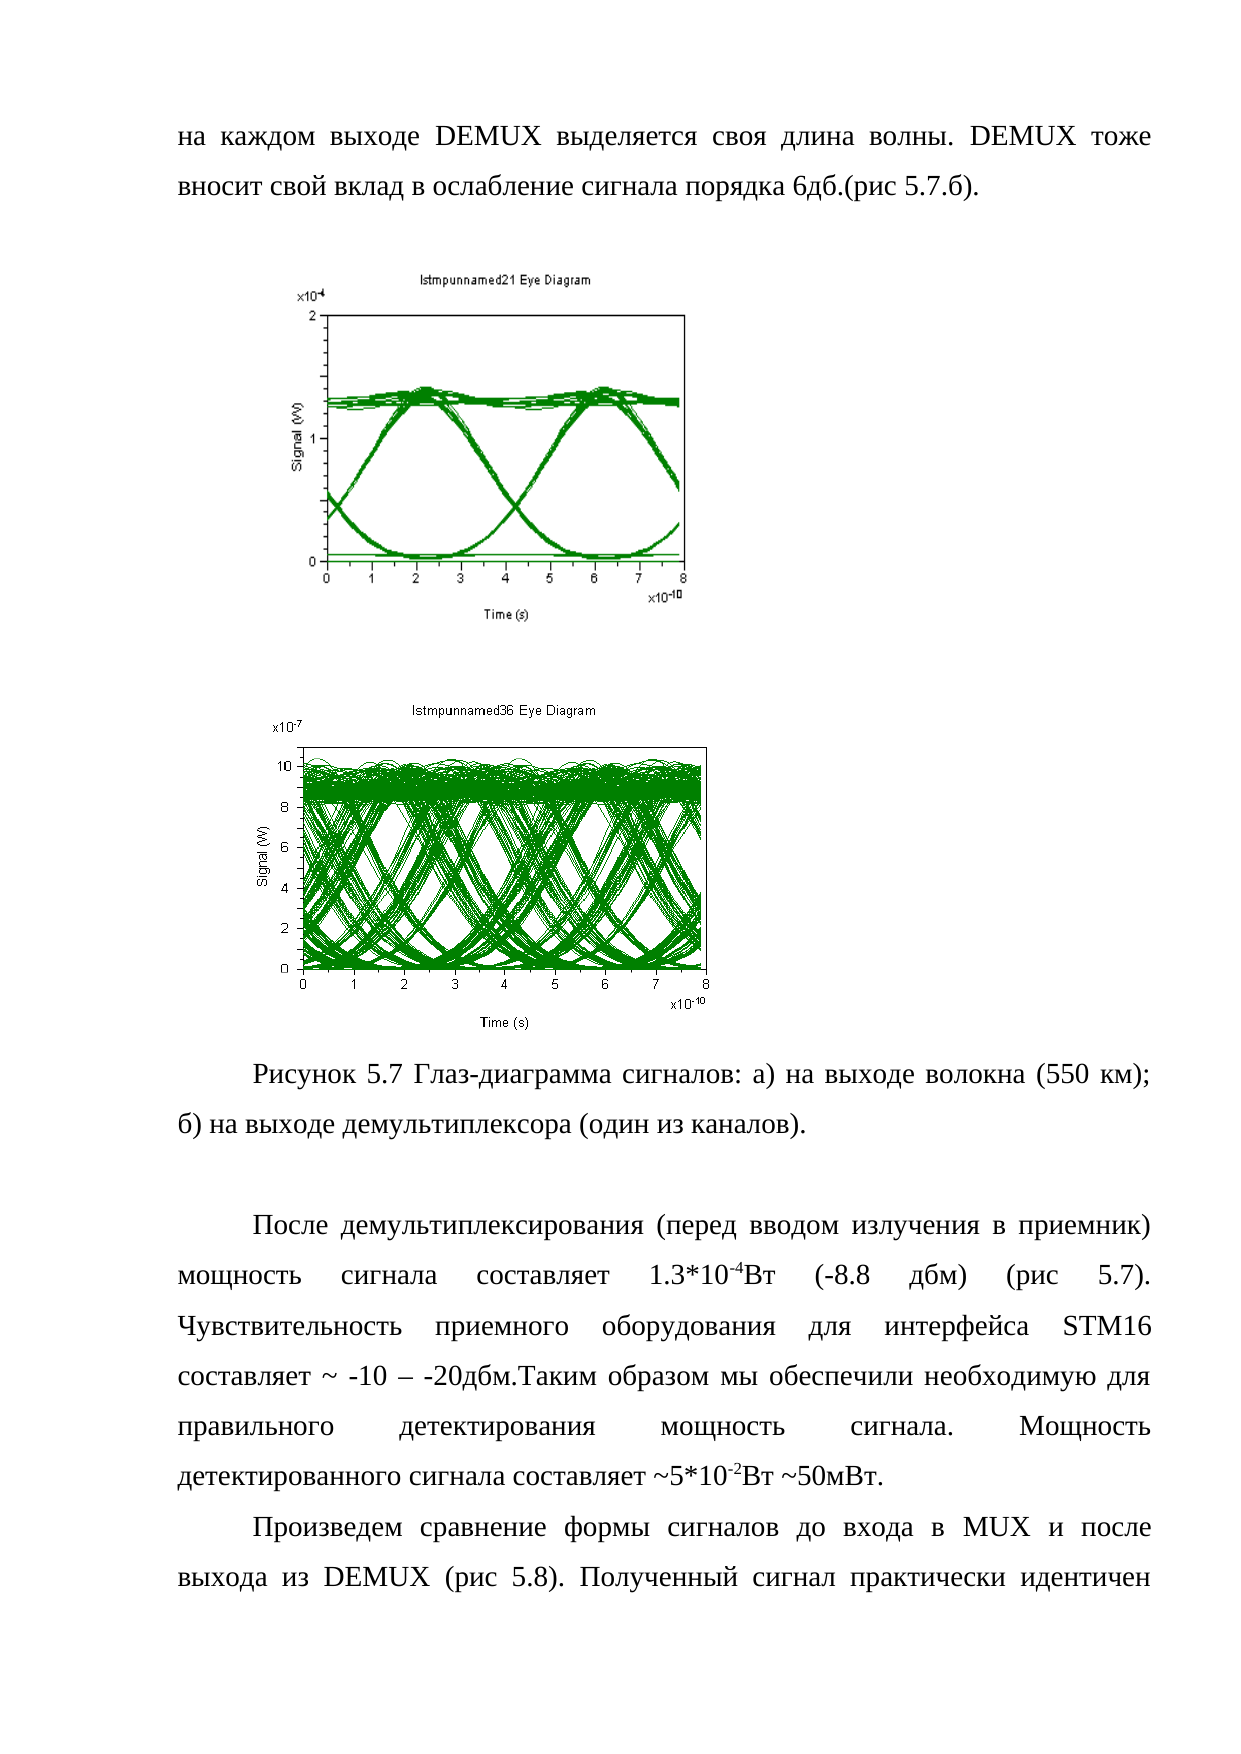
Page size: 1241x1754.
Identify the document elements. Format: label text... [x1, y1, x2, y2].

picture [252, 687, 718, 1044]
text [177, 118, 1152, 202]
picture [252, 268, 731, 626]
text Рисунок 5.7 Глаз-диаграмма сигналов: а) на выходе волокна (550 км); б) на выходе демультиплексора (один из каналов). [177, 1056, 1152, 1140]
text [177, 1509, 1152, 1593]
text После демультиплексирования (перед вводом излучения в приемник) мощность сигнала составляет 1.3*10-4Вт (-8.8 дбм) (рис 5.7). Чувствительность приемного оборудования для интерфейса STM16 составляет ~ -10 – -20дбм.Таким образом мы обеспечили необходимую для правильного детектирования мощность сигнала. Мощность детектированного сигнала составляет ~5*10-2Вт ~50мВт. [177, 1207, 1152, 1492]
